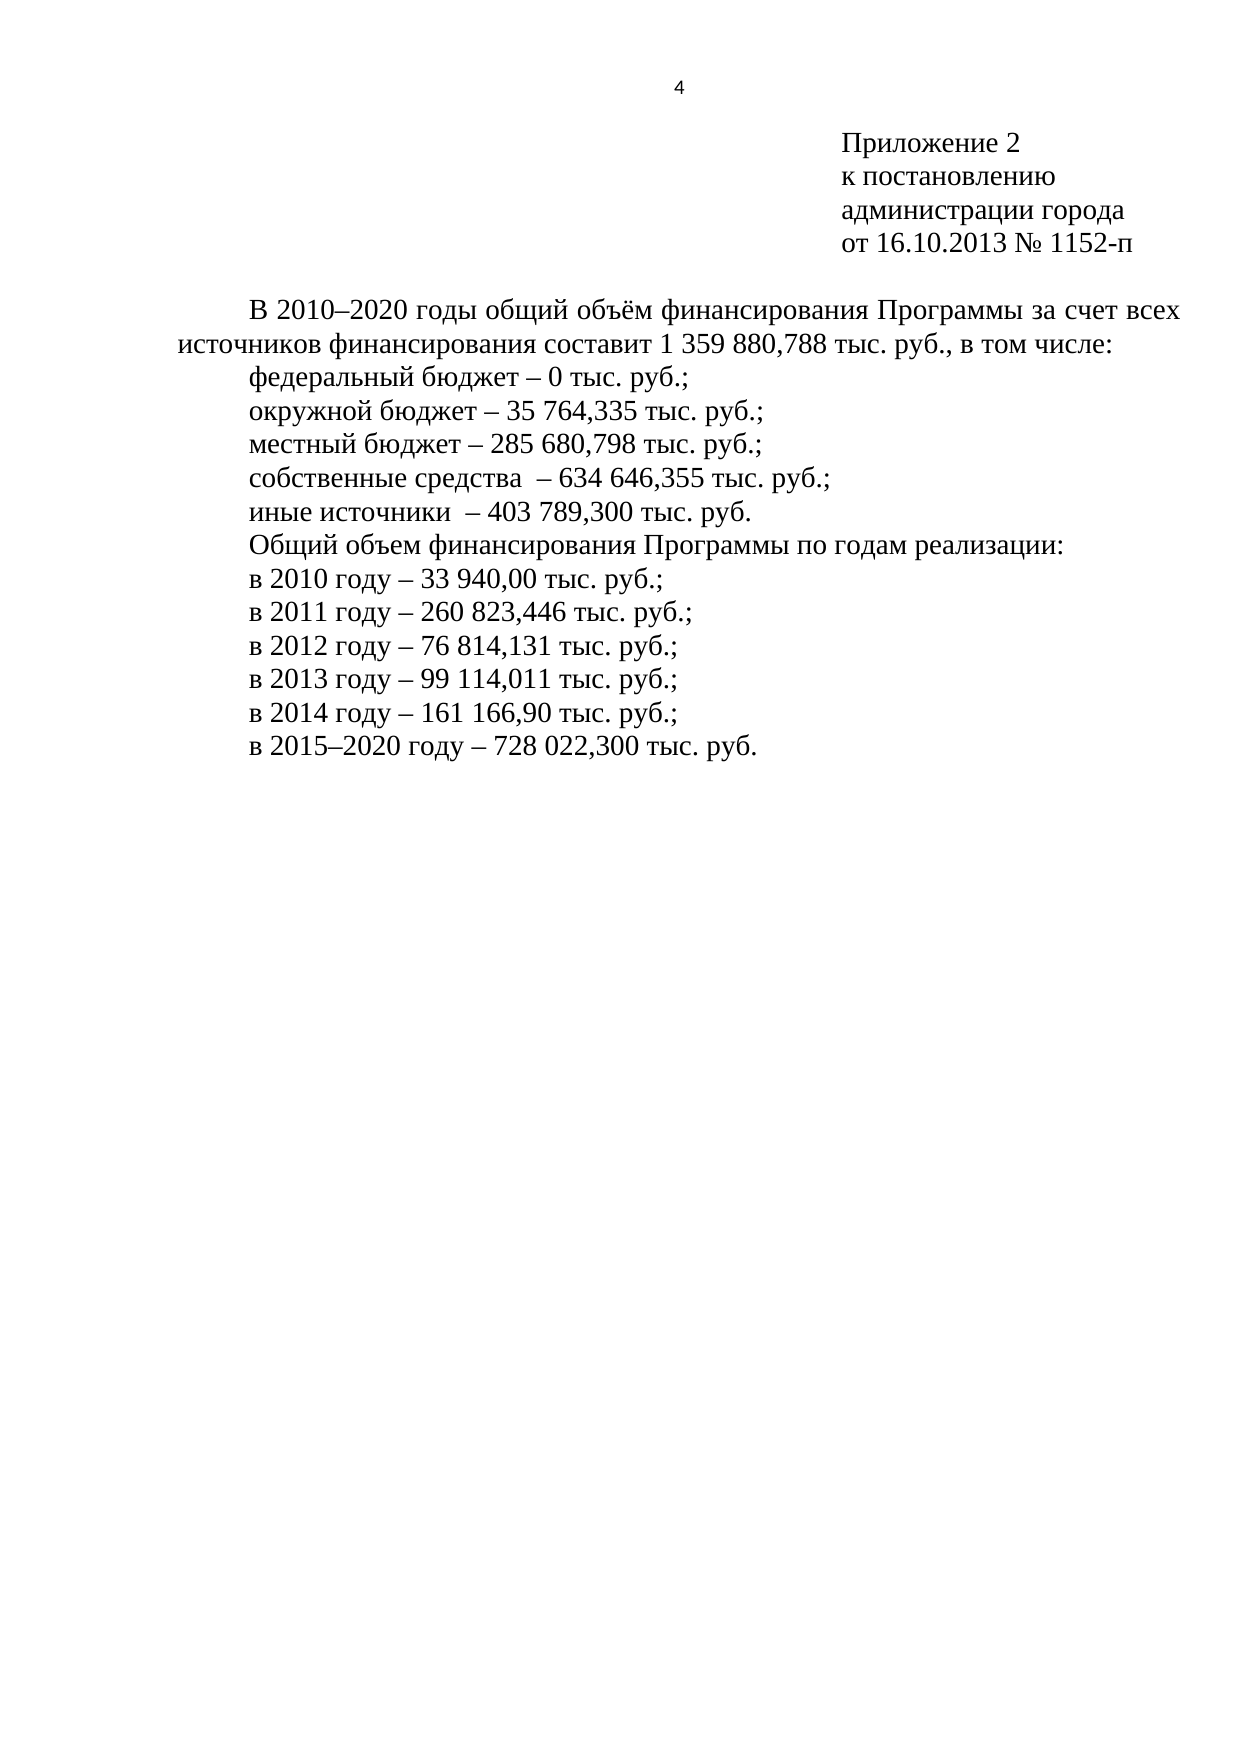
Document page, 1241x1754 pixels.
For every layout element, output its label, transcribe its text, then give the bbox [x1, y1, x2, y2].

text В 2010–2020 годы общий объём финансирования Программы за счет всех источников финансирования составит 1 359 880,788 тыс. руб., в том числе: [177, 292, 1181, 359]
text в 2010 году – 33 940,00 тыс. руб.; [177, 561, 1181, 594]
text в 2015–2020 году – 728 022,300 тыс. руб. [177, 728, 1181, 762]
text собственные средства – 634 646,355 тыс. руб.; [177, 460, 1181, 494]
text местный бюджет – 285 680,798 тыс. руб.; [177, 427, 1181, 460]
text от 16.10.2013 № 1152-п [841, 225, 1181, 259]
text Приложение 2 [841, 125, 1181, 158]
text в 2014 году – 161 166,90 тыс. руб.; [177, 695, 1181, 728]
text администрации города [841, 192, 1181, 225]
text в 2011 году – 260 823,446 тыс. руб.; [177, 594, 1181, 628]
text в 2013 году – 99 114,011 тыс. руб.; [177, 661, 1181, 695]
text окружной бюджет – 35 764,335 тыс. руб.; [177, 393, 1181, 427]
text к постановлению [841, 158, 1181, 192]
text Общий объем финансирования Программы по годам реализации: [177, 527, 1181, 561]
text иные источники – 403 789,300 тыс. руб. [177, 494, 1181, 527]
text в 2012 году – 76 814,131 тыс. руб.; [177, 628, 1181, 661]
text федеральный бюджет – 0 тыс. руб.; [177, 359, 1181, 393]
